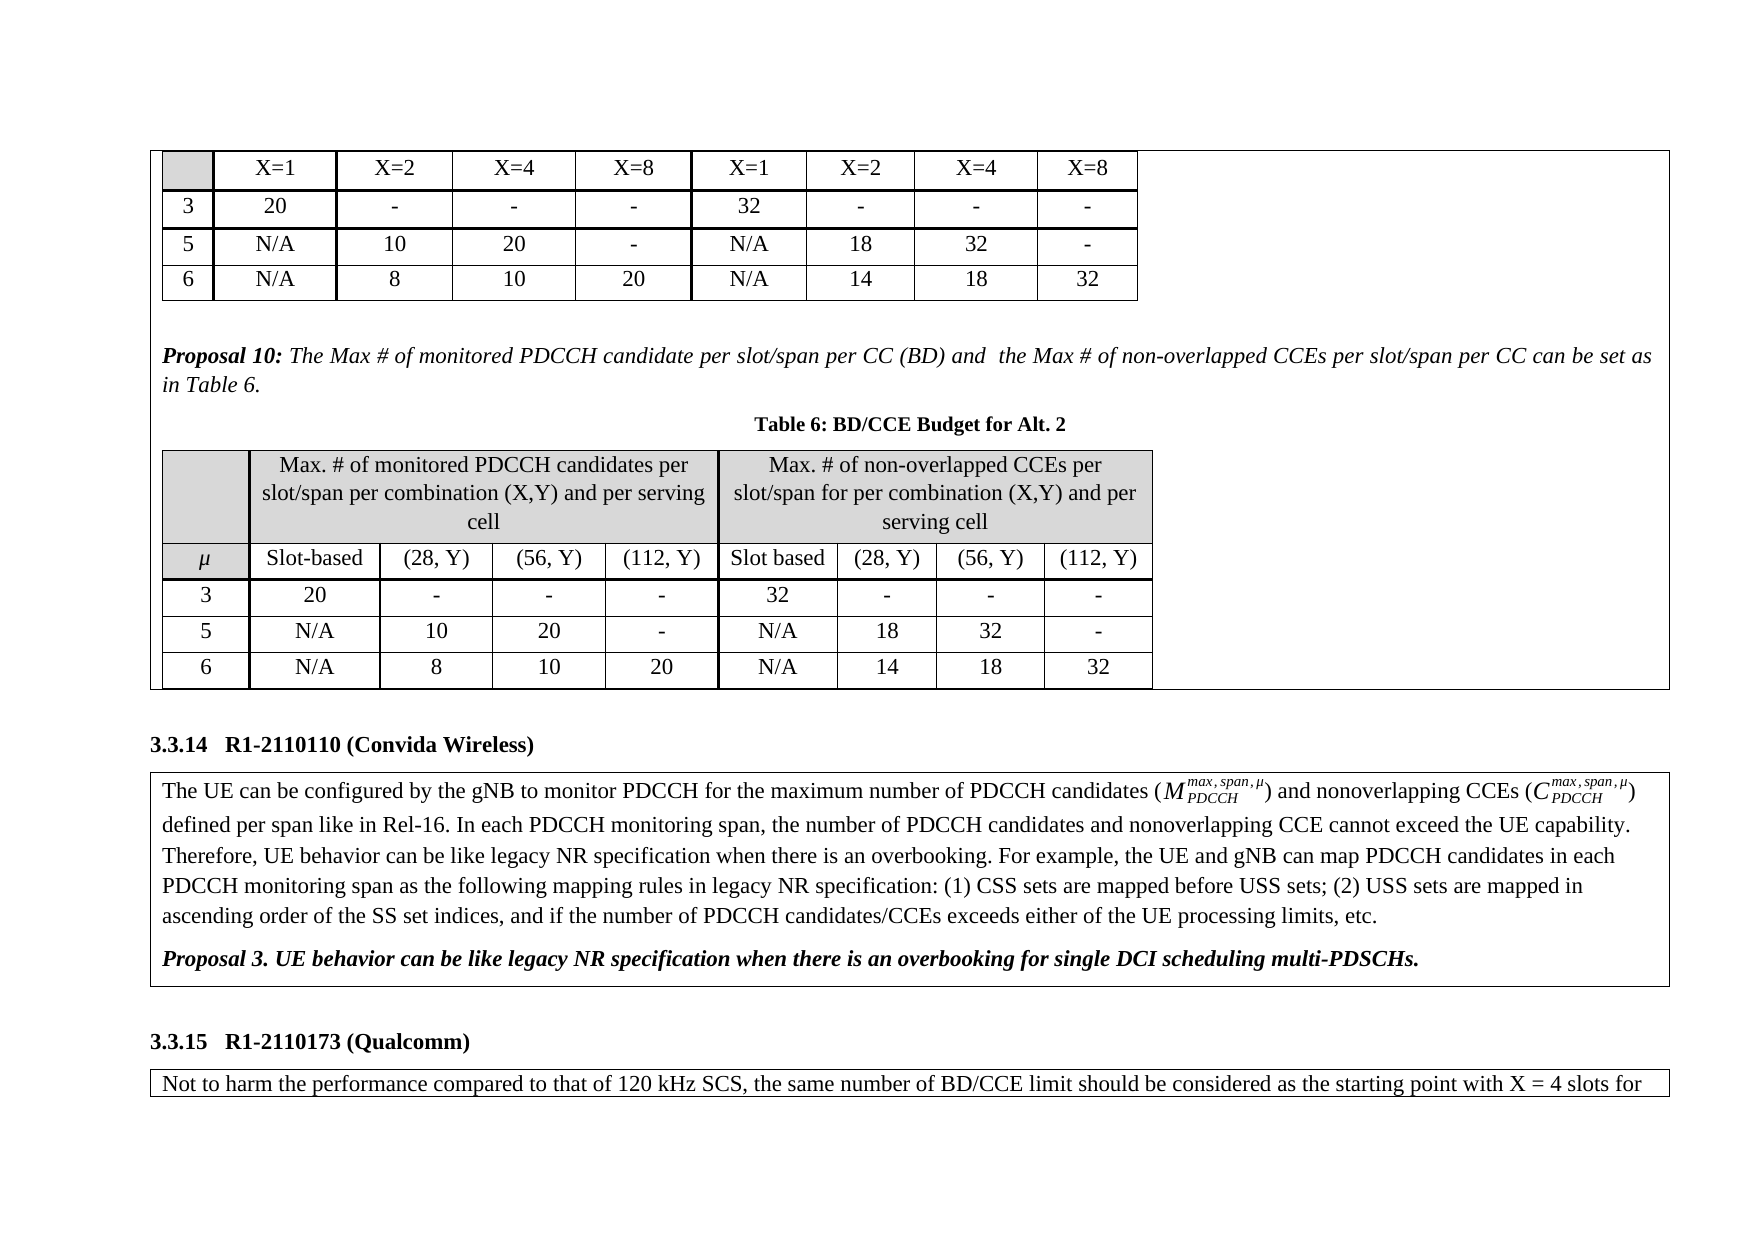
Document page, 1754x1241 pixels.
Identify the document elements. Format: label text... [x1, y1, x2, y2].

table_header The UE can be configured by the gNB to monitor PDCCH for the maximum number of PDCCH candidates () and nonoverlapping CCEs () defined per span like in Rel-16. In each PDCCH monitoring span, the number of PDCCH candidates and nonoverlapping CCE cannot exceed the UE capability. Therefore, UE behavior can be like legacy NR specification when there is an overbooking. For example, the UE and gNB can map PDCCH candidates in each PDCCH monitoring span as the following mapping rules in legacy NR specification: (1) CSS sets are mapped before USS sets; (2) USS sets are mapped in ascending order of the SS set indices, and if the number of PDCCH candidates/CCEs exceeds either of the UE processing limits, etc. Proposal 3. UE behavior can be like legacy NR specification when there is an overbooking for single DCI scheduling multi-PDSCHs. [151, 773, 1669, 986]
subtitle R1-2110173 (Qualcomm) [150, 1028, 1604, 1054]
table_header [151, 1070, 1669, 1096]
subtitle R1-2110110 (Convida Wireless) [150, 731, 1604, 757]
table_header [151, 151, 1669, 689]
